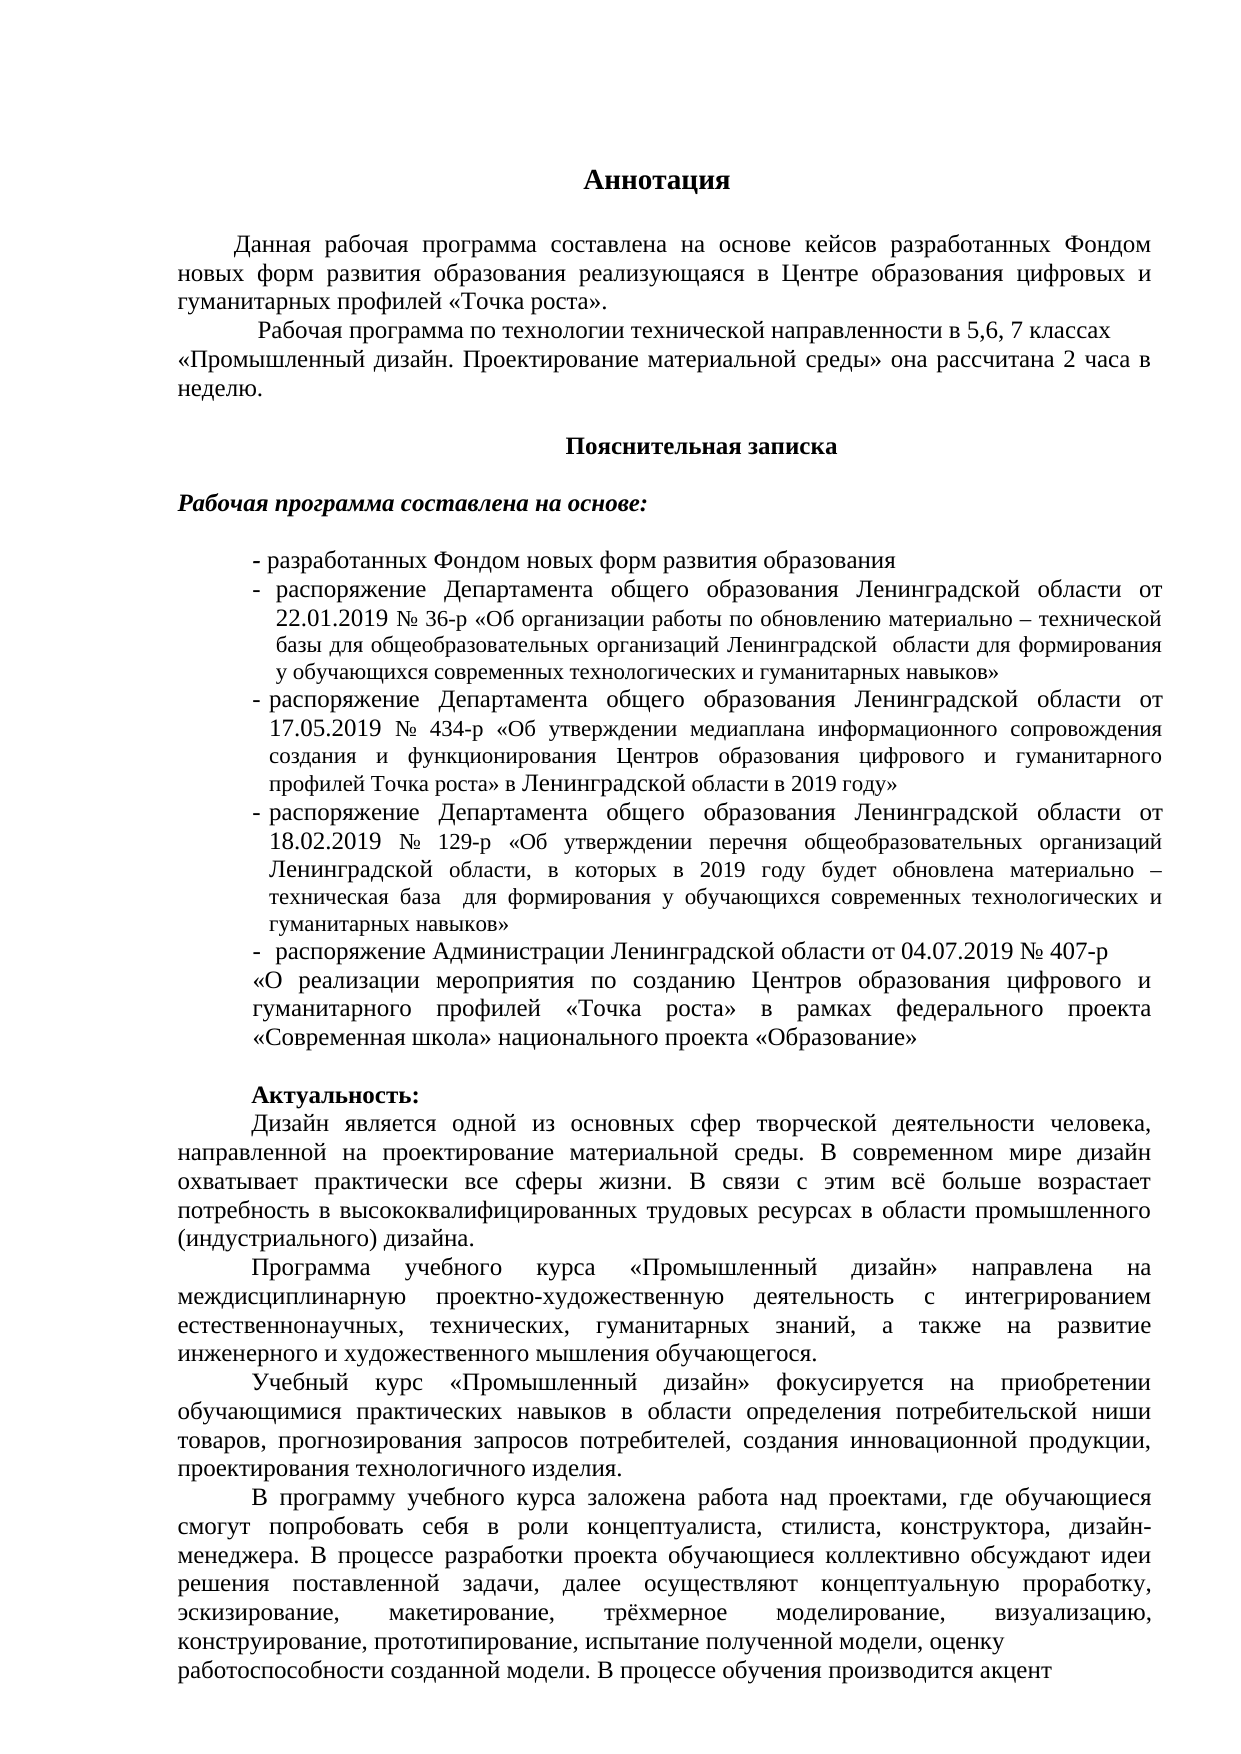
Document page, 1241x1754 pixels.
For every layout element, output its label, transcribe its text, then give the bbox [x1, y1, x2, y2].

text Актуальность: [177, 1080, 1152, 1108]
text работоспособности созданной модели. В процессе обучения производится акцент [177, 1655, 1152, 1683]
text «Промышленный дизайн. Проектирование материальной среды» она рассчитана 2 часа в неделю. [177, 344, 1152, 401]
text Рабочая программа составлена на основе: [177, 488, 1163, 517]
text Программа учебного курса «Промышленный дизайн» направлена на междисциплинарную проектно-художественную деятельность с интегрированием естественнонаучных, технических, гуманитарных знаний, а также на развитие инженерного и художественного мышления обучающегося. [177, 1252, 1152, 1367]
text - разработанных Фондом новых форм развития образования [252, 545, 1163, 574]
subtitle Аннотация [167, 162, 1147, 196]
list распоряжение Департамента общего образования Ленинградской области от 18.02.2019 № 129-р «Об утверждении перечня общеобразовательных организаций Ленинградской области, в которых в 2019 году будет обновлена материально – техническая база для формирования у обучающихся современных технологических и гуманитарных навыков» [252, 797, 1163, 936]
text Учебный курс «Промышленный дизайн» фокусируется на приобретении обучающимися практических навыков в области определения потребительской ниши товаров, прогнозирования запросов потребителей, создания инновационной продукции, проектирования технологичного изделия. [177, 1367, 1152, 1482]
text Дизайн является одной из основных сфер творческой деятельности человека, направленной на проектирование материальной среды. В современном мире дизайн охватывает практически все сферы жизни. В связи с этим всё больше возрастает потребность в высококвалифицированных трудовых ресурсах в области промышленного (индустриального) дизайна. [177, 1108, 1152, 1252]
list распоряжение Департамента общего образования Ленинградской области от 17.05.2019 № 434-р «Об утверждении медиаплана информационного сопровождения создания и функционирования Центров образования цифрового и гуманитарного профилей Точка роста» в Ленинградской области в 2019 году» [252, 684, 1163, 797]
text Рабочая программа по технологии технической направленности в 5,6, 7 классах [257, 315, 1163, 344]
text В программу учебного курса заложена работа над проектами, где обучающиеся смогут попробовать себя в роли концептуалиста, стилиста, конструктора, дизайн- менеджера. В процессе разработки проекта обучающиеся коллективно обсуждают идеи решения поставленной задачи, далее осуществляют концептуальную проработку, эскизирование, макетирование, трёхмерное моделирование, визуализацию, конструирование, прототипирование, испытание полученной модели, оценку [177, 1482, 1152, 1655]
subtitle Пояснительная записка [565, 431, 1163, 459]
list «О реализации мероприятия по созданию Центров образования цифрового и гуманитарного профилей «Точка роста» в рамках федерального проекта «Современная школа» национального проекта «Образование» [252, 965, 1152, 1051]
list распоряжение Департамента общего образования Ленинградской области от 22.01.2019 № 36-р «Об организации работы по обновлению материально – технической базы для общеобразовательных организаций Ленинградской области для формирования у обучающихся современных технологических и гуманитарных навыков» [252, 574, 1163, 684]
list распоряжение Администрации Ленинградской области от 04.07.2019 № 407-р [177, 936, 1152, 965]
text Данная рабочая программа составлена на основе кейсов разработанных Фондом новых форм развития образования реализующаяся в Центре образования цифровых и гуманитарных профилей «Точка роста». [177, 229, 1152, 315]
